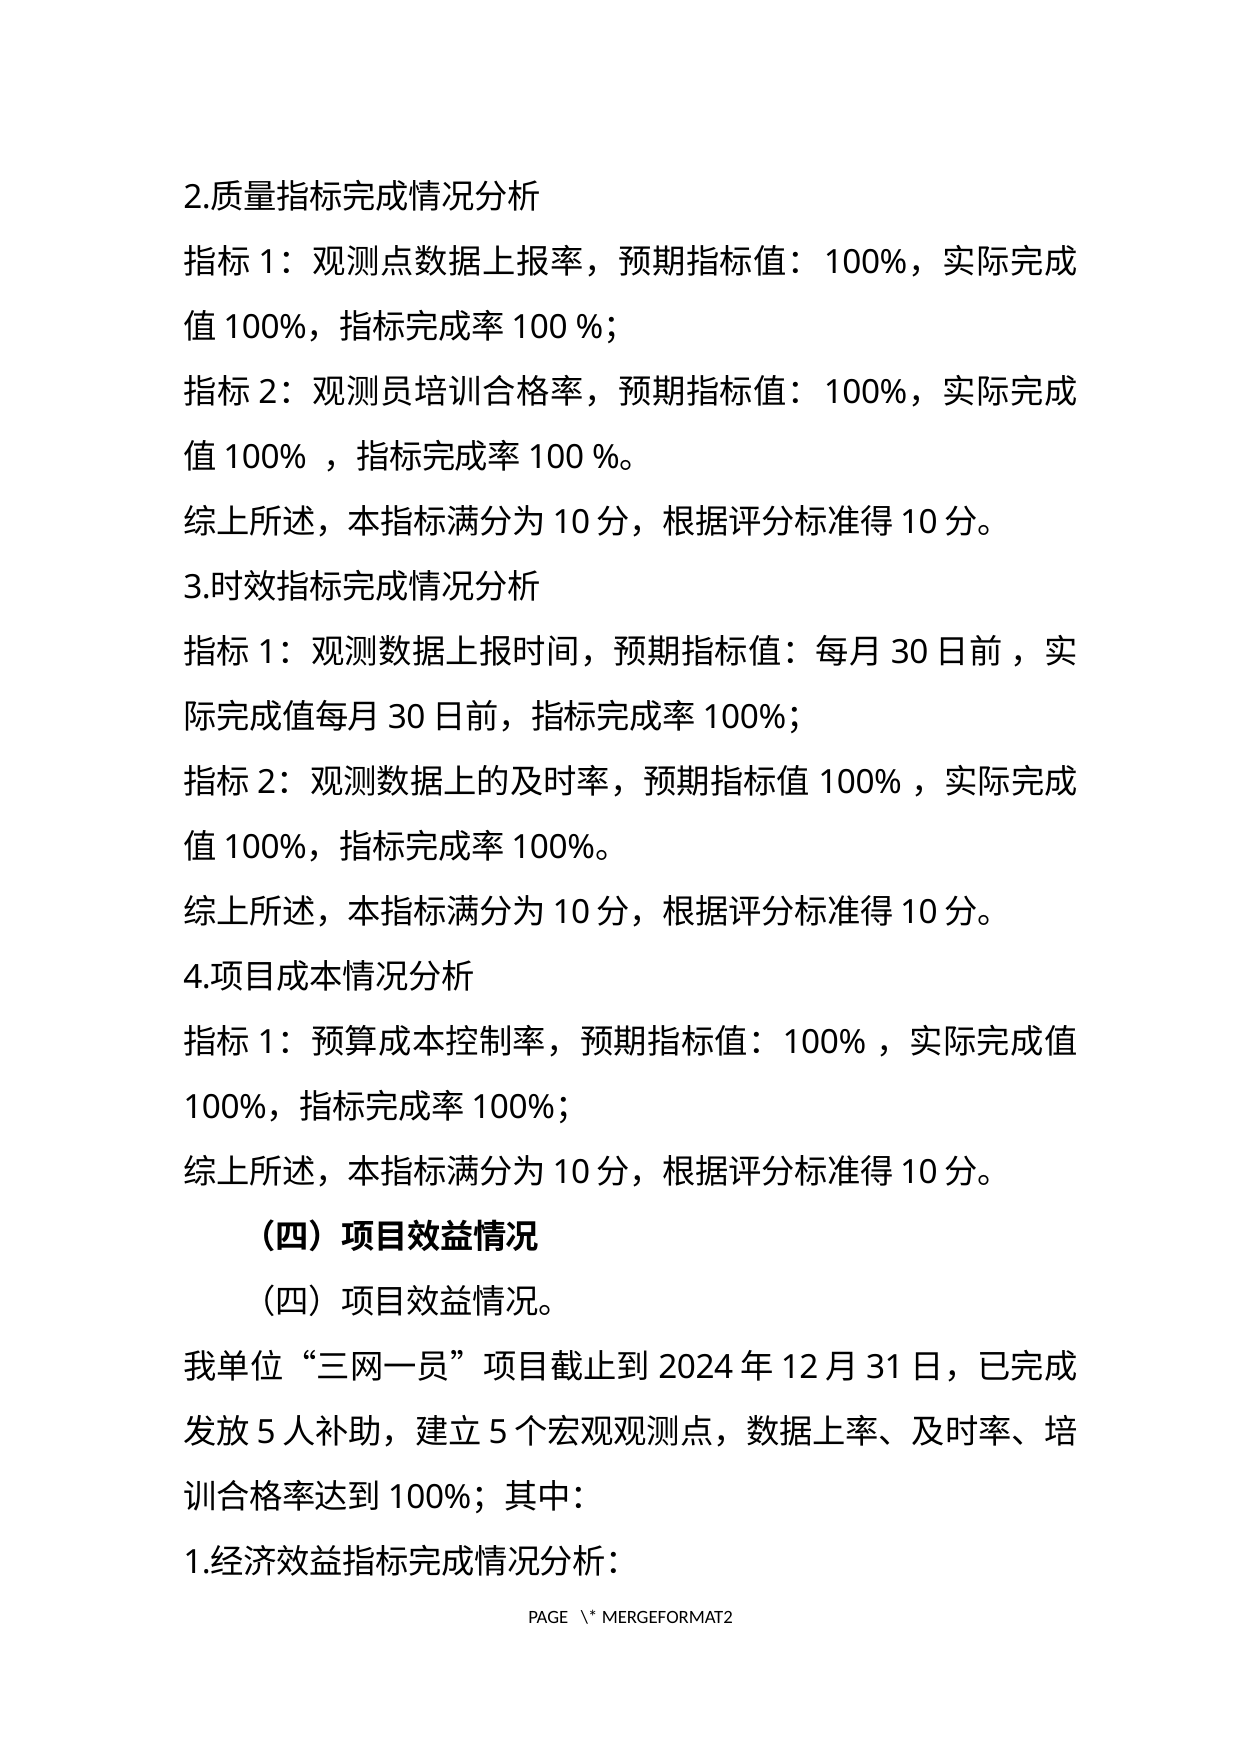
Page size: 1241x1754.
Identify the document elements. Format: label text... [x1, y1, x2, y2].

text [183, 1267, 1078, 1592]
text （四）项目效益情况 [183, 1202, 1078, 1267]
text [183, 162, 1078, 1202]
